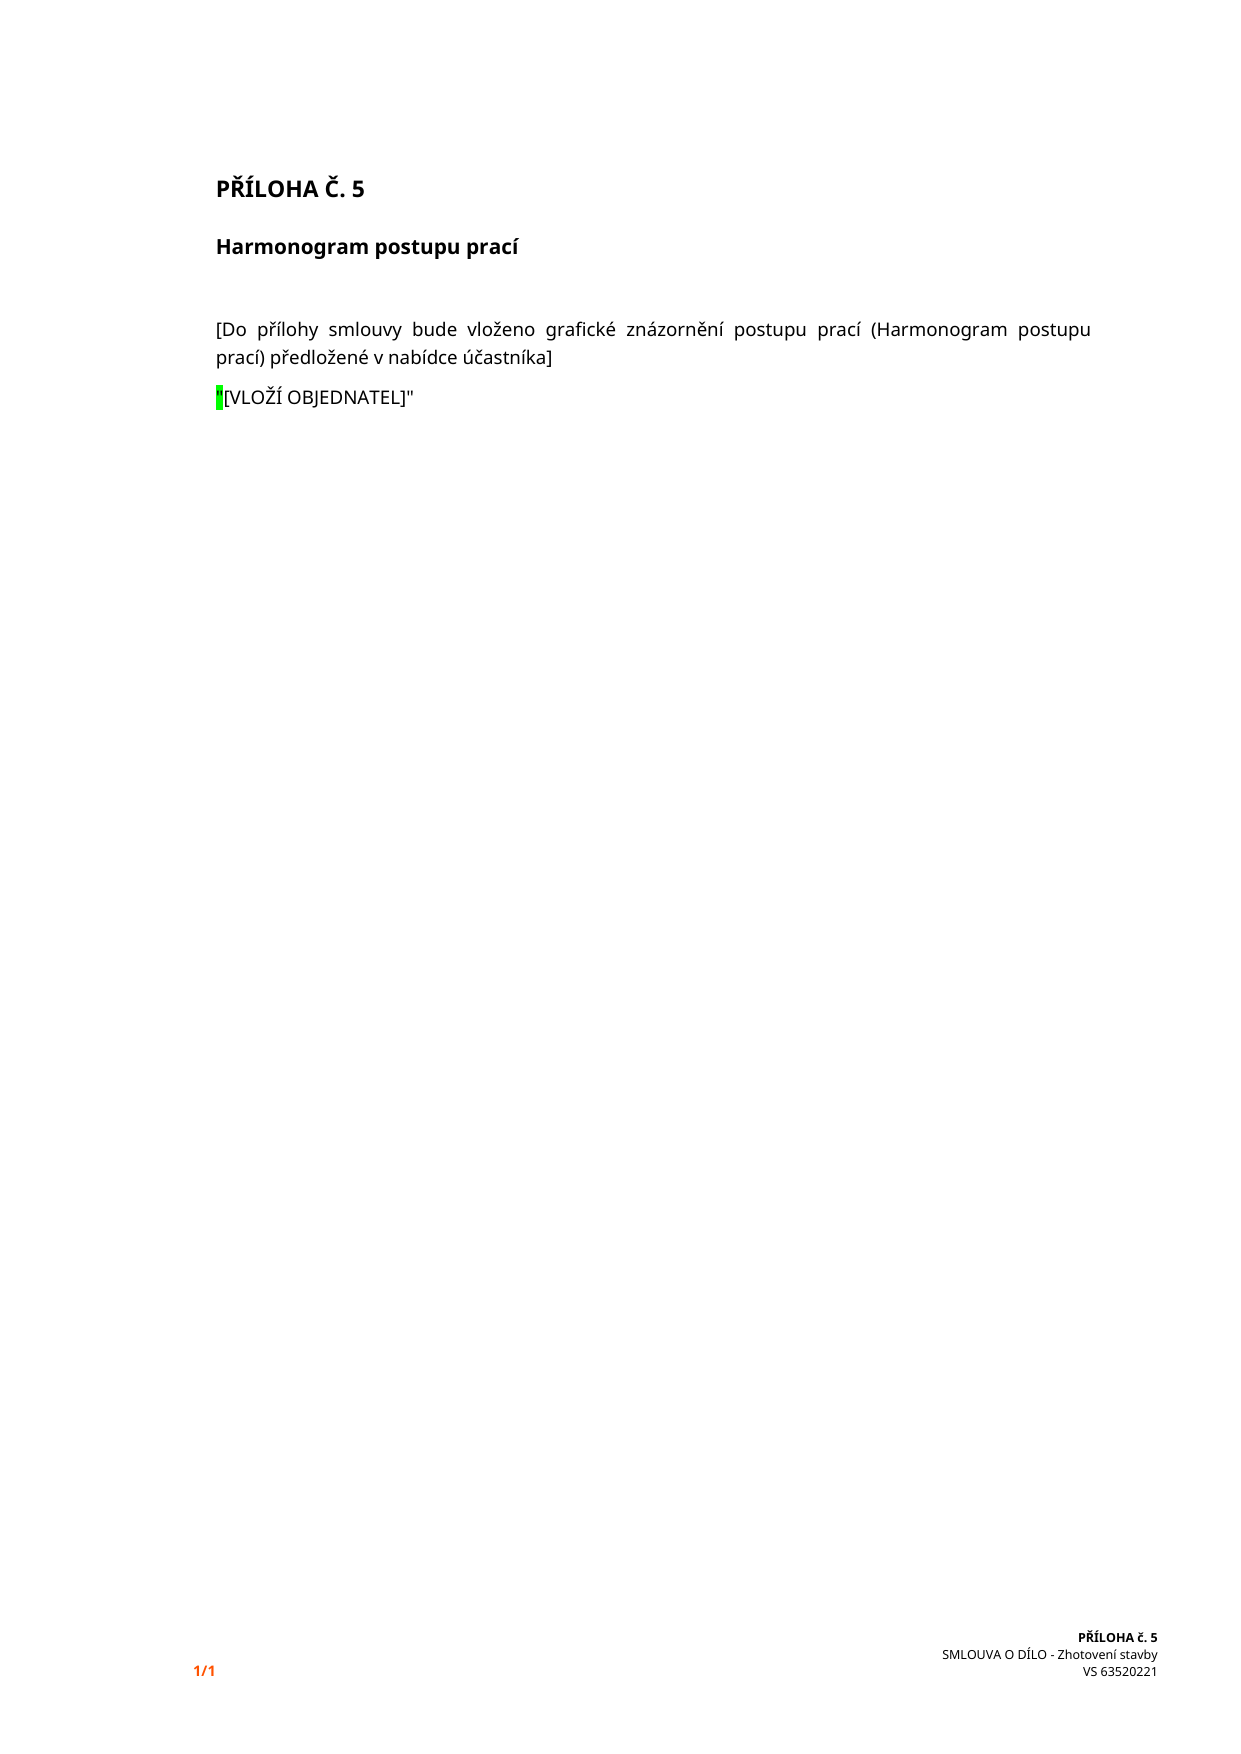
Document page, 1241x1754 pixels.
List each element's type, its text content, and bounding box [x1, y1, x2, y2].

text [Do přílohy smlouvy bude vloženo grafické znázornění postupu prací (Harmonogram postupu prací) předložené v nabídce účastníka] [216, 316, 1093, 370]
text Příloha č. 5 [216, 172, 1093, 204]
text Harmonogram postupu prací [216, 232, 1093, 260]
